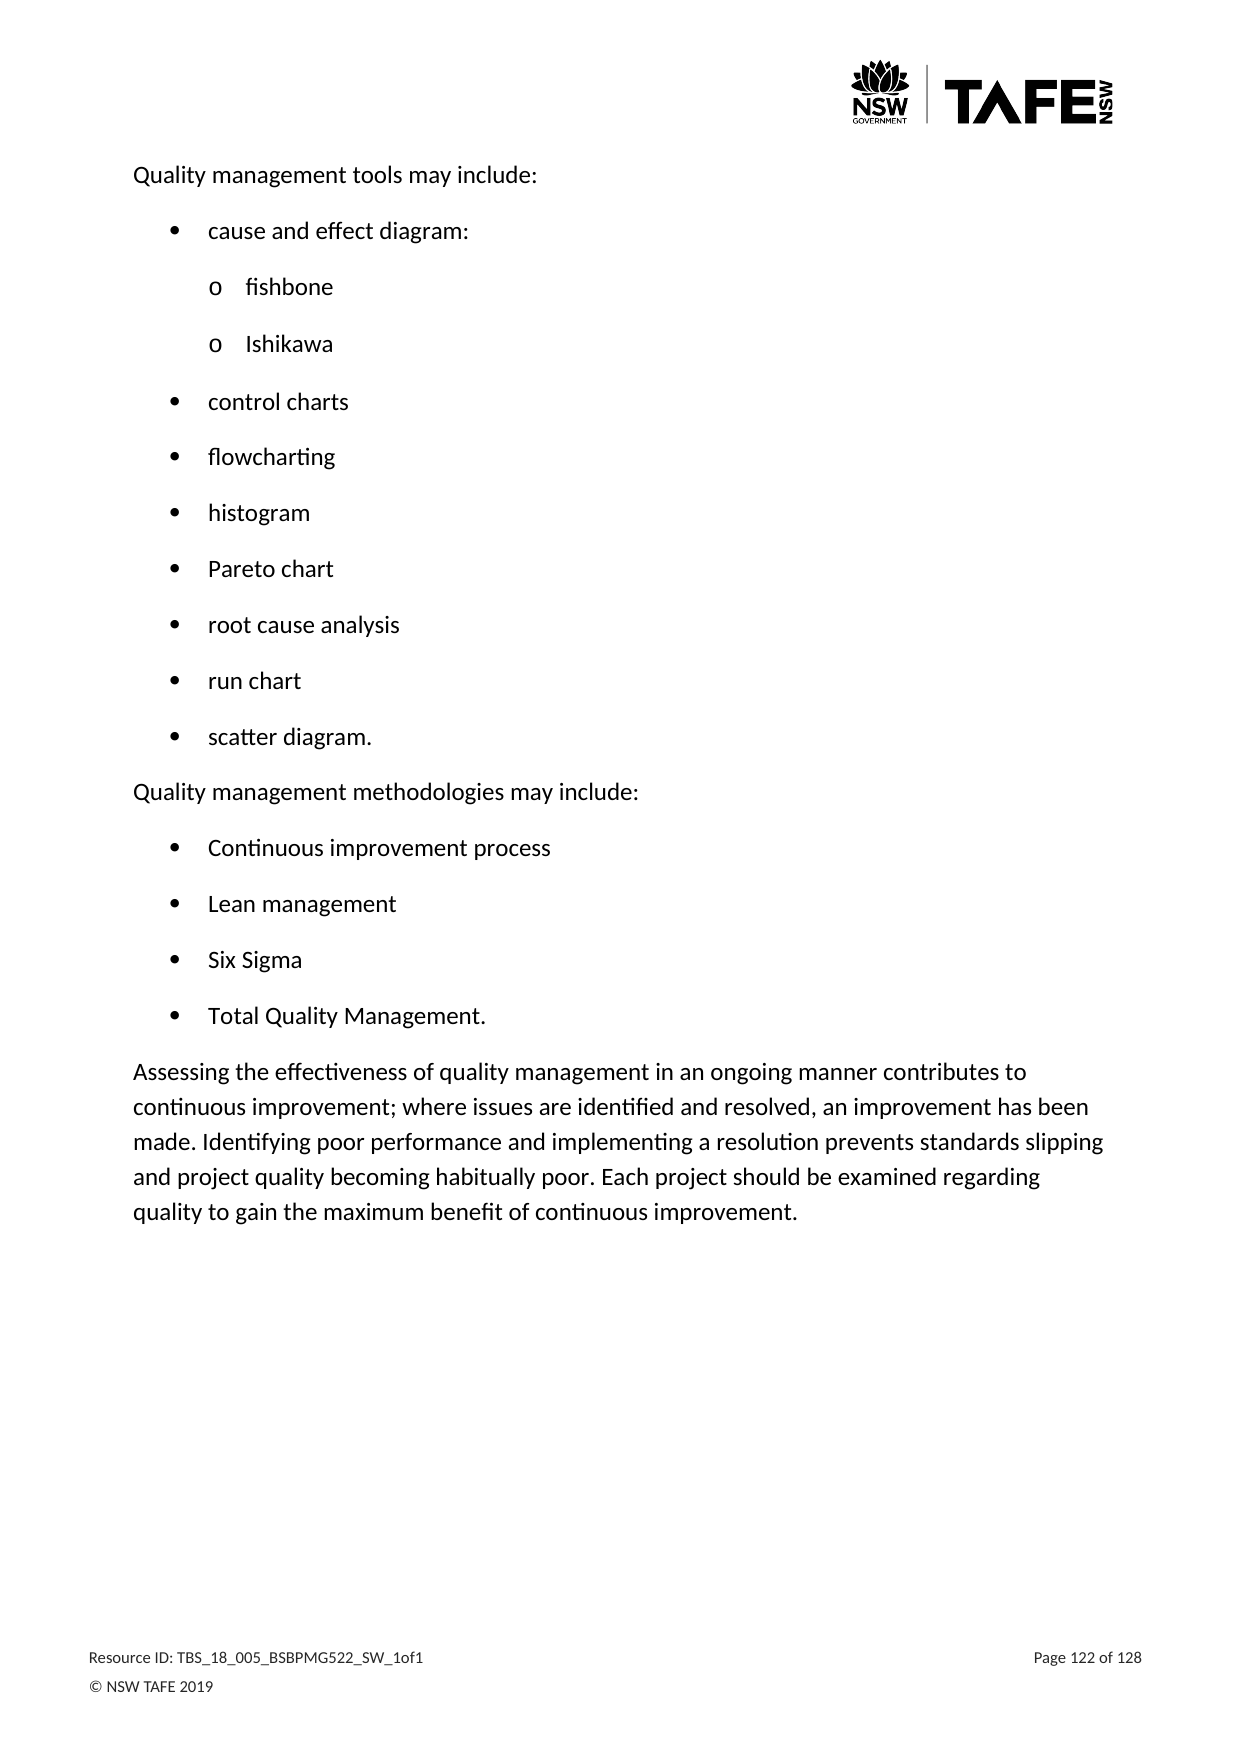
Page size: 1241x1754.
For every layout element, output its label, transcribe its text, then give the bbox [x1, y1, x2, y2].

list Six Sigma [170, 944, 1107, 974]
text Quality management tools may include: [133, 159, 1107, 190]
list scatter diagram. [170, 721, 1107, 751]
list Total Quality Management. [170, 1000, 1107, 1030]
list flowcharting [170, 442, 1107, 472]
list Lean management [170, 888, 1107, 919]
text Assessing the effectiveness of quality management in an ongoing manner contributes to continuous improvement; where issues are identified and resolved, an improvement has been made. Identifying poor performance and implementing a resolution prevents standards slipping and project quality becoming habitually poor. Each project should be examined regarding quality to gain the maximum benefit of continuous improvement. [133, 1056, 1107, 1226]
text Quality management methodologies may include: [133, 777, 1107, 807]
text fishbone [208, 271, 1107, 303]
text Ishikawa [208, 328, 1107, 360]
list control charts [170, 386, 1107, 416]
list root cause analysis [170, 609, 1107, 639]
list histogram [170, 497, 1107, 528]
picture [851, 59, 1113, 125]
list cause and effect diagram: [170, 215, 1107, 246]
list run chart [170, 665, 1107, 695]
list Continuous improvement process [170, 832, 1107, 863]
list Pareto chart [170, 553, 1107, 584]
